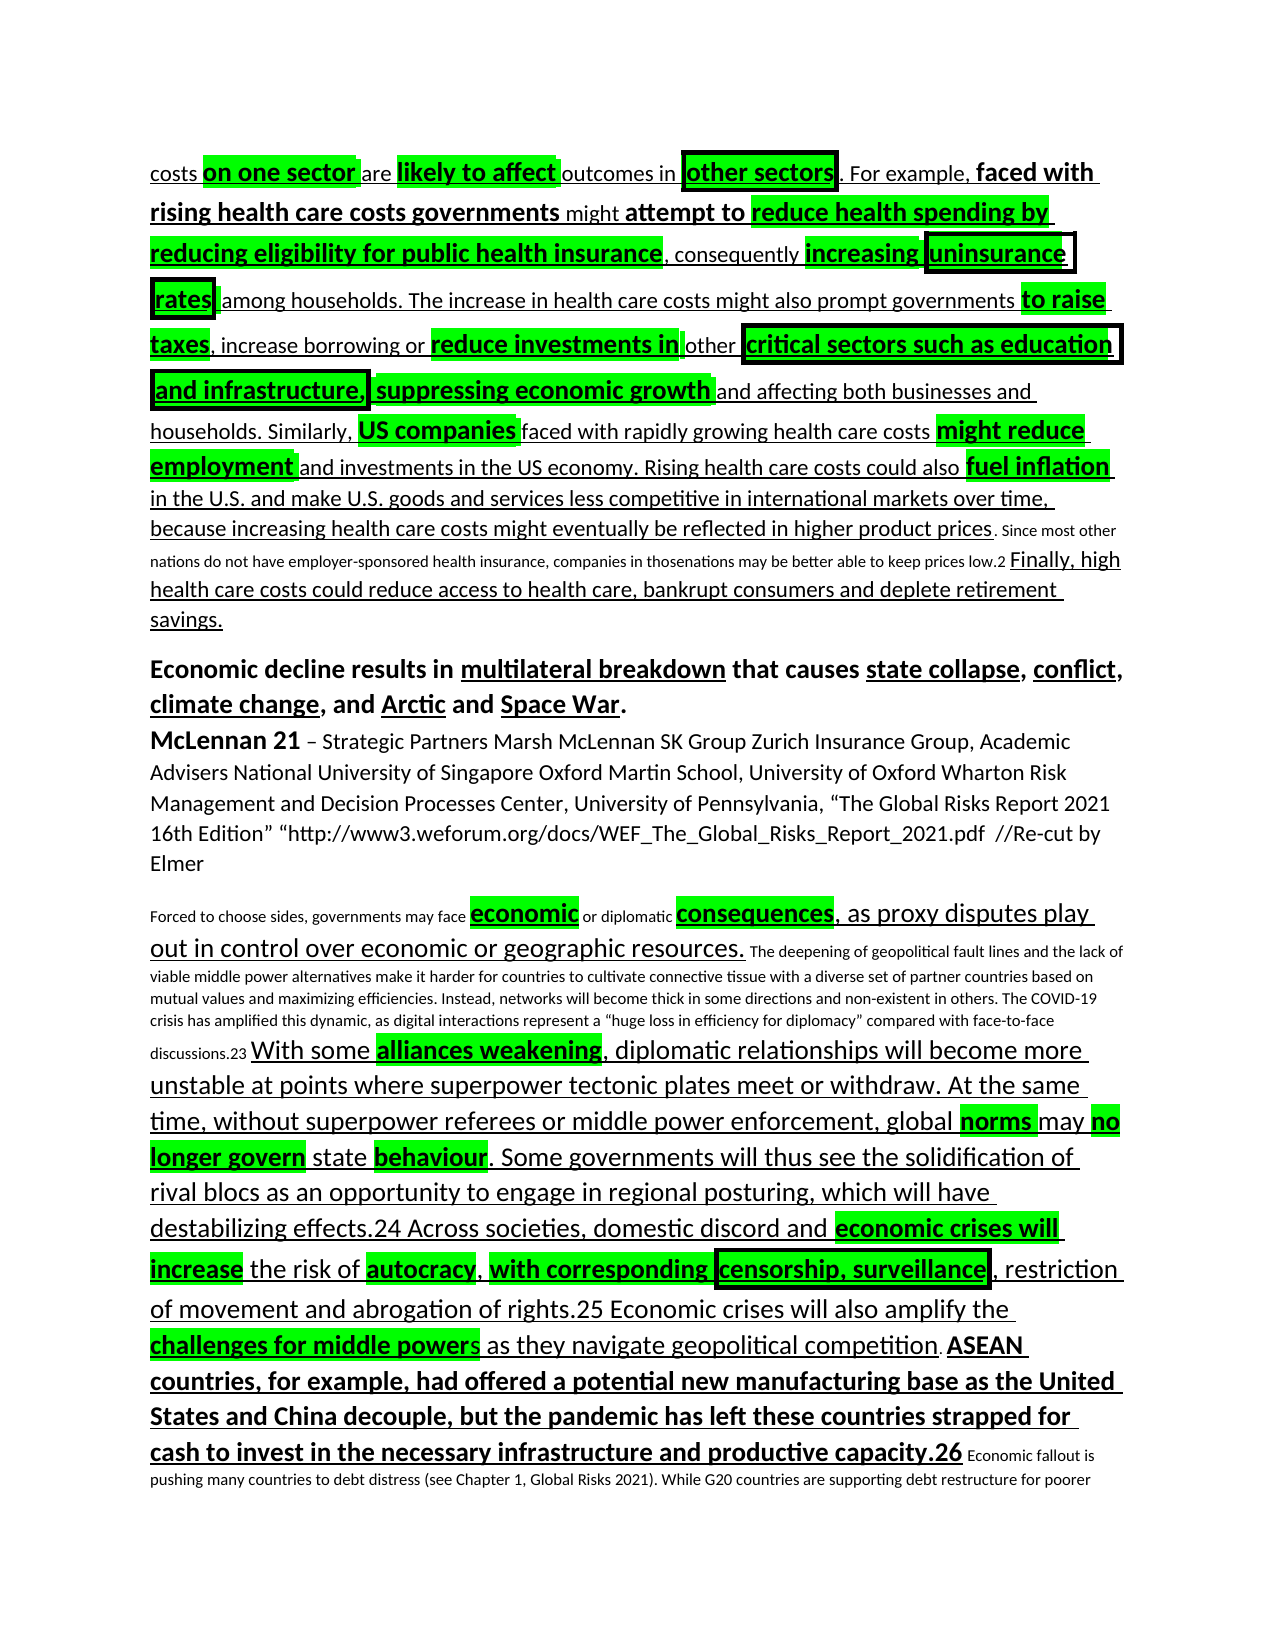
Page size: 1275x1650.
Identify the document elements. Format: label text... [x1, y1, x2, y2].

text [150, 150, 1125, 633]
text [150, 896, 1125, 1490]
text McLennan 21 – Strategic Partners Marsh McLennan SK Group Zurich Insurance Group, Academic Advisers National University of Singapore Oxford Martin School, University of Oxford Wharton Risk Management and Decision Processes Center, University of Pennsylvania, “The Global Risks Report 2021 16th Edition” “http://www3.weforum.org/docs/WEF_The_Global_Risks_Report_2021.pdf //Re-cut by Elmer [150, 723, 1125, 877]
subtitle Economic decline results in multilateral breakdown that causes state collapse, conflict, climate change, and Arctic and Space War. [150, 652, 1125, 721]
